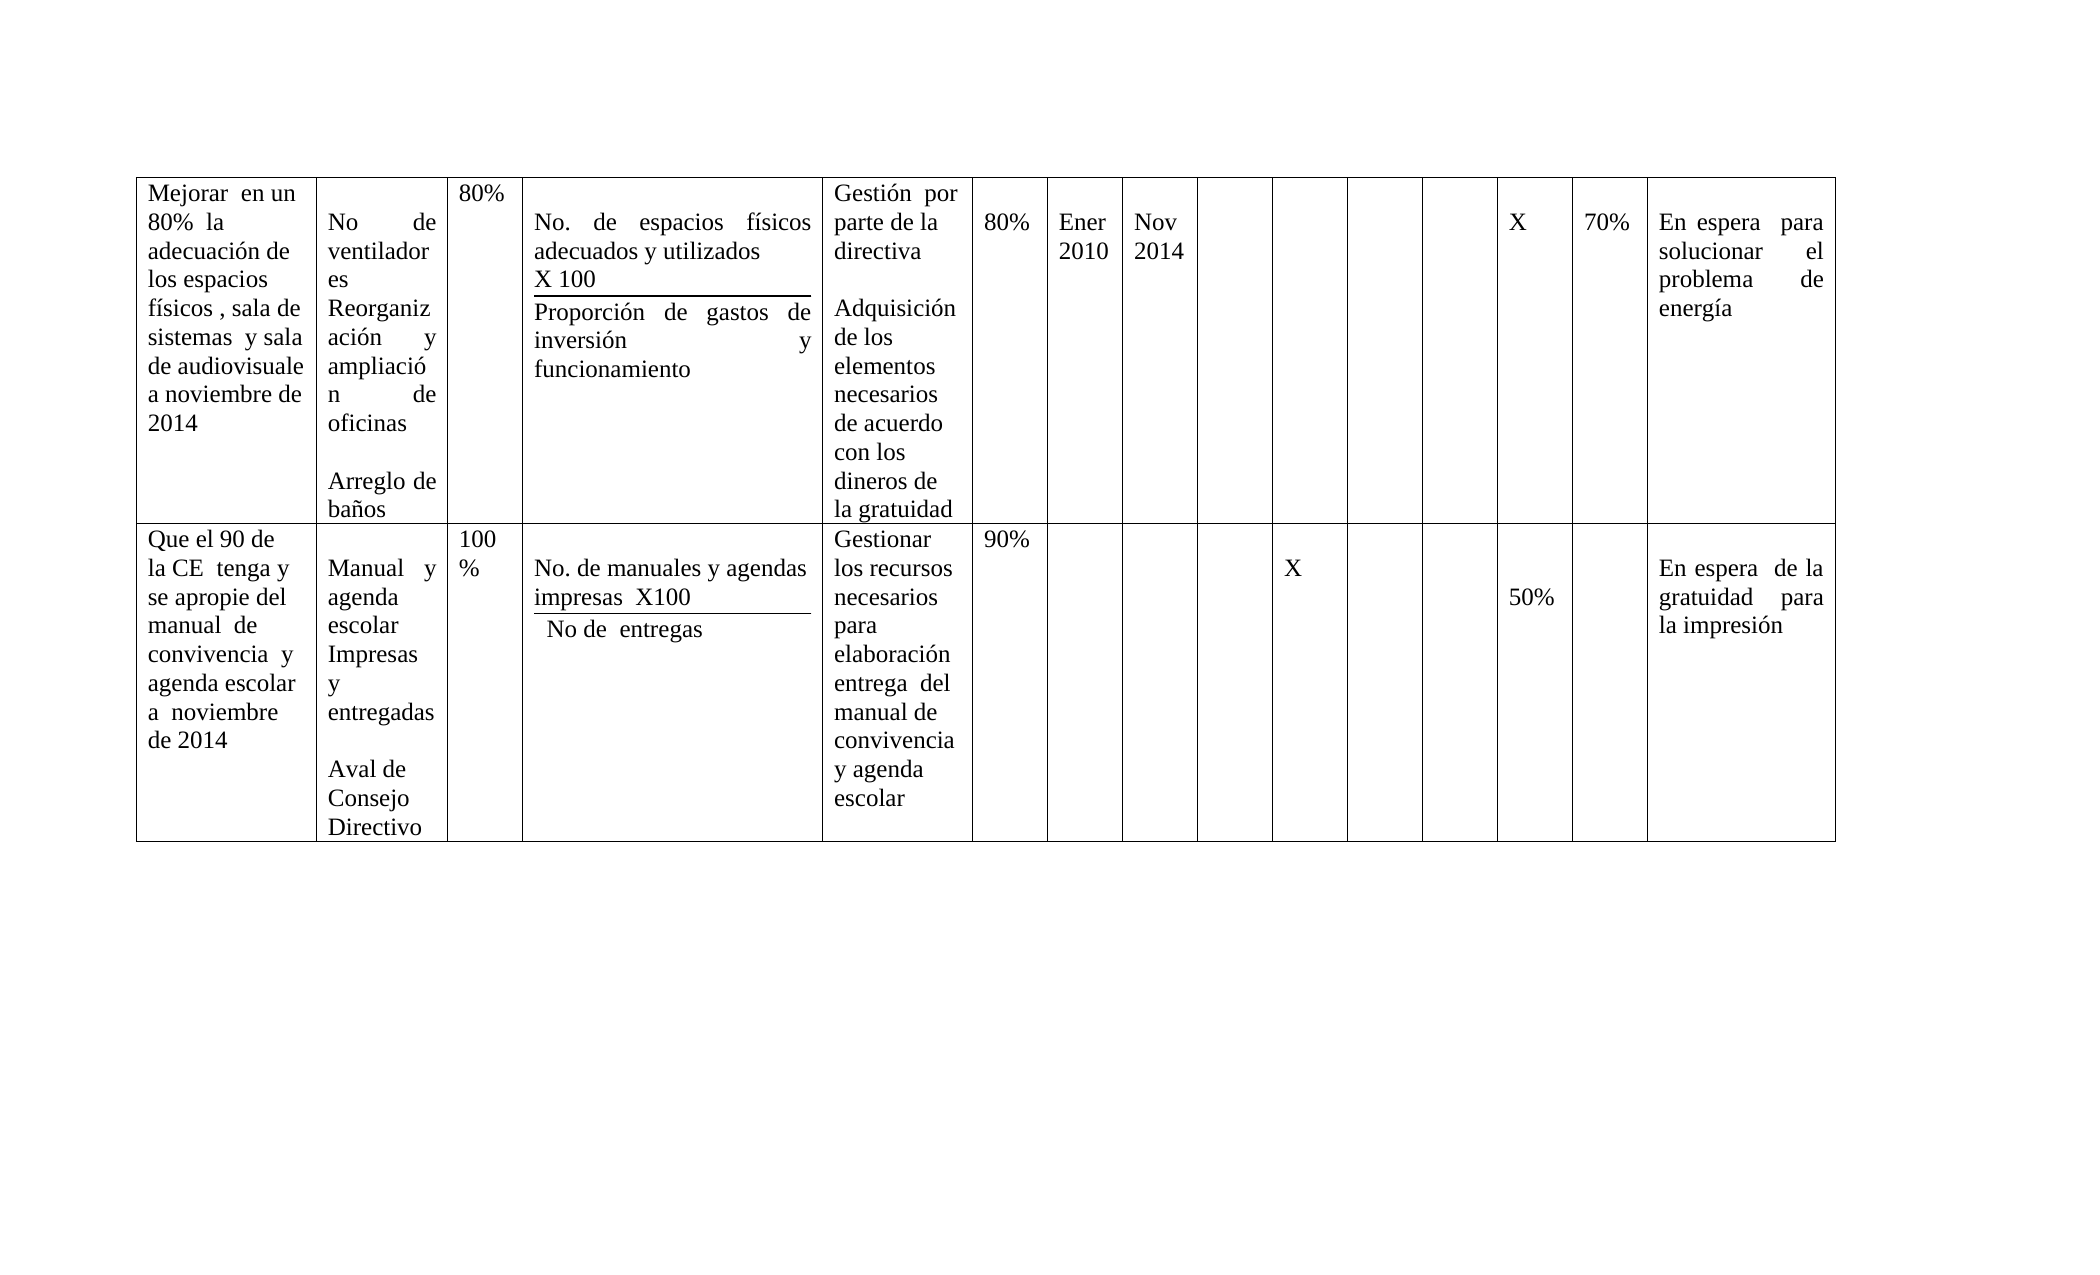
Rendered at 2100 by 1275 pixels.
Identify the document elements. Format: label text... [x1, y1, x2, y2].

table_cell 90% [973, 524, 1047, 841]
table_cell Que el 90 de tenga y se apropie del manual de convivencia y agenda escolar a noviembre de 2014 [137, 524, 316, 841]
table_cell No de ventiladores Reorganización y ampliación de oficinas Arreglo de baños [317, 178, 447, 523]
table_cell No. de espacios físicos adecuados y utilizados X 100 Proporción de gastos de inversión y funcionamiento [523, 178, 822, 523]
table_cell 80% [448, 178, 522, 523]
table_cell [1573, 524, 1647, 841]
table_cell [1423, 524, 1497, 841]
table_cell [1198, 178, 1272, 523]
table_cell Ener 2010 [1048, 178, 1122, 523]
table_cell 50% [1498, 524, 1572, 841]
table_cell [1348, 524, 1422, 841]
table_cell 80% [973, 178, 1047, 523]
table_cell En espera de la gratuidad para la impresión [1648, 524, 1835, 841]
table_cell [1423, 178, 1497, 523]
table_cell Nov 2014 [1123, 178, 1197, 523]
table_cell 100% [448, 524, 522, 841]
table_cell 70% [1573, 178, 1647, 523]
table_cell X [1273, 524, 1347, 841]
table_cell Mejorar en un 80% la adecuación de los espacios físicos , sala de sistemas y sala de audiovisuale a noviembre de 2014 [137, 178, 316, 523]
table_cell Manual y agenda escolar Impresas y entregadas Aval de Consejo Directivo [317, 524, 447, 841]
table_cell [1348, 178, 1422, 523]
table_cell [1273, 178, 1347, 523]
table_cell X [1498, 178, 1572, 523]
table_cell [1123, 524, 1197, 841]
table_cell Gestión por parte de la directiva Adquisición de los elementos necesarios de acuerdo con los dineros de la gratuidad [823, 178, 972, 523]
table_cell [1198, 524, 1272, 841]
table_cell No. de manuales y agendas impresas X100 No de entregas [523, 524, 822, 841]
table_cell En espera para solucionar el problema de energía [1648, 178, 1835, 523]
table_cell [1048, 524, 1122, 841]
table_cell Gestionar los recursos necesarios para elaboraciónentrega del manual de convivencia y agenda escolar [823, 524, 972, 841]
